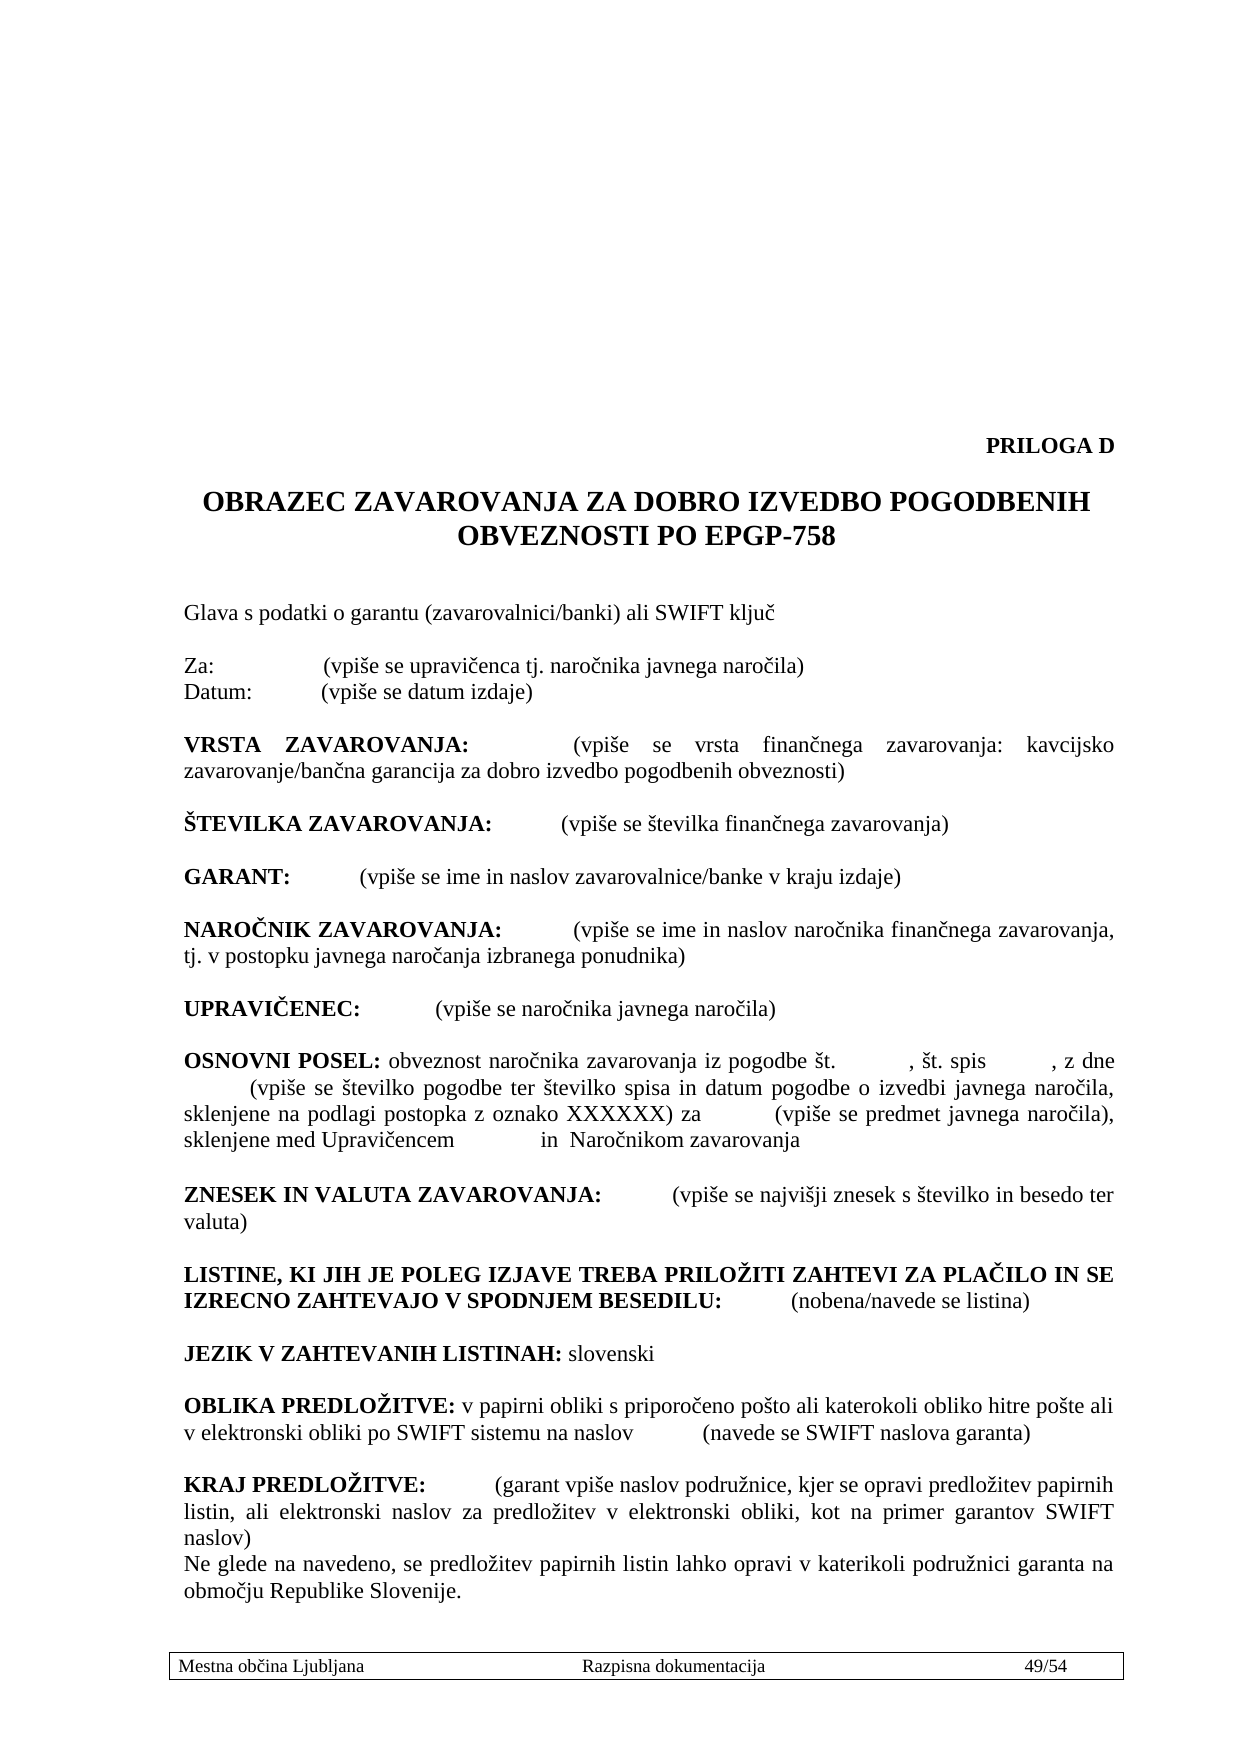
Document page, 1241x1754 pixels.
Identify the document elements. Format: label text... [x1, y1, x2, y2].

text GARANT: (vpiše se ime in naslov zavarovalnice/banke v kraju izdaje) [184, 863, 1115, 889]
text OSNOVNI POSEL: obveznost naročnika zavarovanja iz pogodbe št. , št. spis , z dne (vpiše se številko pogodbe ter številko spisa in datum pogodbe o izvedbi javnega naročila, sklenjene na podlagi postopka z oznako XXXXXX) za (vpiše se predmet javnega naročila), sklenjene med Upravičencem in Naročnikom zavarovanja [184, 1047, 1115, 1153]
text Za: (vpiše se upravičenca tj. naročnika javnega naročila) [184, 652, 1115, 678]
text Ne glede na navedeno, se predložitev papirnih listin lahko opravi v katerikoli podružnici garanta na območju Republike Slovenije. [184, 1551, 1115, 1603]
text KRAJ PREDLOŽITVE: (garant vpiše naslov podružnice, kjer se opravi predložitev papirnih listin, ali elektronski naslov za predložitev v elektronski obliki, kot na primer garantov SWIFT naslov) [184, 1471, 1115, 1551]
text OBLIKA PREDLOŽITVE: v papirni obliki s priporočeno pošto ali katerokoli obliko hitre pošte ali v elektronski obliki po SWIFT sistemu na naslov (navede se SWIFT naslova garanta) [184, 1392, 1115, 1445]
text VRSTA ZAVAROVANJA: (vpiše se vrsta finančnega zavarovanja: kavcijsko zavarovanje/bančna garancija za dobro izvedbo pogodbenih obveznosti) [184, 731, 1115, 784]
text ŠTEVILKA ZAVAROVANJA: (vpiše se številka finančnega zavarovanja) [184, 810, 1115, 837]
text Datum: (vpiše se datum izdaje) [184, 678, 1115, 705]
text ZNESEK IN VALUTA ZAVAROVANJA: (vpiše se najvišji znesek s številko in besedo ter valuta) [184, 1182, 1115, 1234]
text OBRAZEC ZAVAROVANJA ZA DOBRO IZVEDBO POGODBENIH OBVEZNOSTI PO EPGP-758 [178, 484, 1115, 551]
text NAROČNIK ZAVAROVANJA: (vpiše se ime in naslov naročnika finančnega zavarovanja, tj. v postopku javnega naročanja izbranega ponudnika) [184, 916, 1115, 968]
text PRILOGA D [66, 432, 1115, 458]
text JEZIK V ZAHTEVANIH LISTINAH: slovenski [184, 1340, 1115, 1366]
text LISTINE, KI JIH JE POLEG IZJAVE TREBA PRILOŽITI ZAHTEVI ZA PLAČILO IN SE IZRECNO ZAHTEVAJO V SPODNJEM BESEDILU: (nobena/navede se listina) [184, 1261, 1115, 1313]
text UPRAVIČENEC: (vpiše se naročnika javnega naročila) [184, 995, 1115, 1021]
text Glava s podatki o garantu (zavarovalnici/banki) ali SWIFT ključ [184, 599, 1115, 626]
